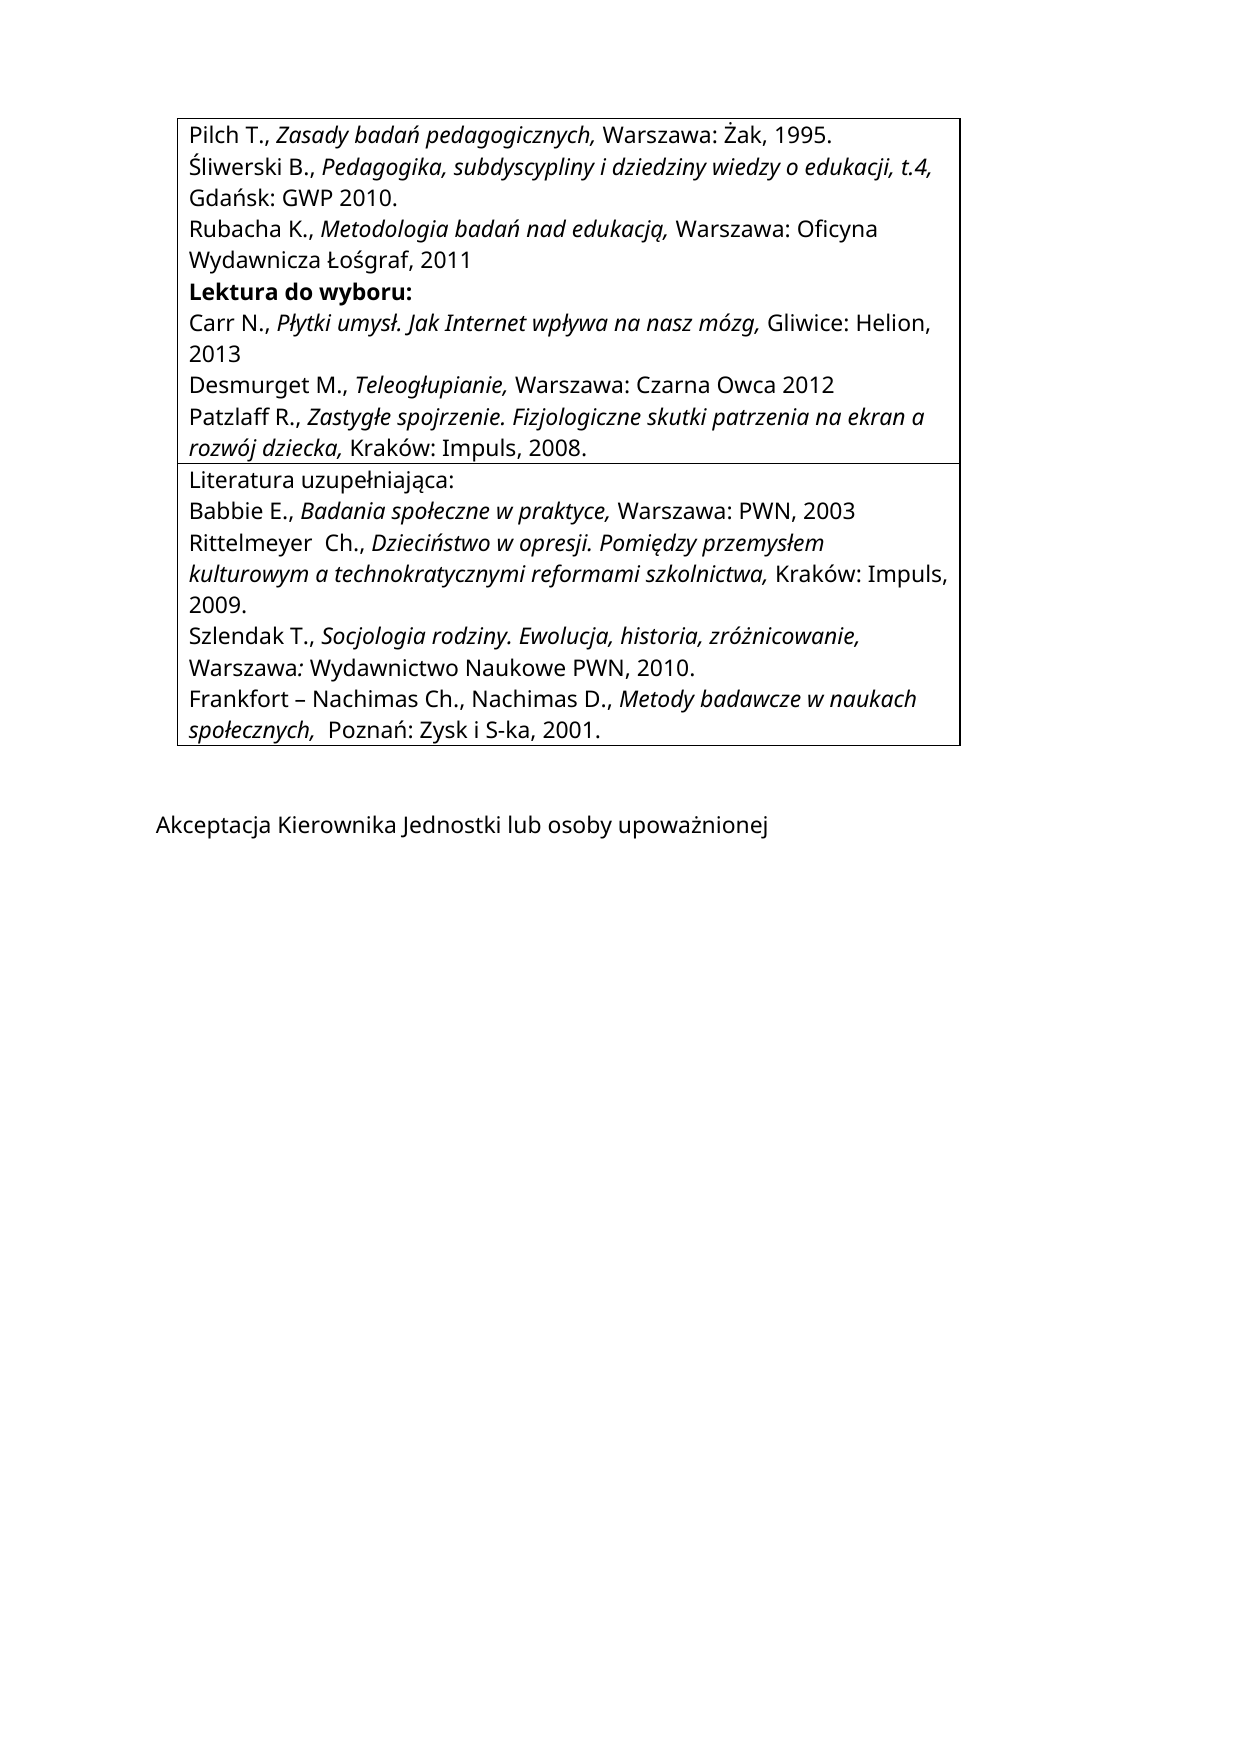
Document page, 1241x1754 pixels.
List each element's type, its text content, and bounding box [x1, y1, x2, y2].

table_cell Literatura uzupełniająca: Babbie E., Badania społeczne w praktyce, Warszawa: PWN, 2003 Rittelmeyer Ch., Dzieciństwo w opresji. Pomiędzy przemysłem kulturowym a technokratycznymi reformami szkolnictwa, Kraków: Impuls, 2009. Szlendak T., Socjologia rodziny. Ewolucja, historia, zróżnicowanie, Warszawa: Wydawnictwo Naukowe PWN, 2010. Frankfort – Nachimas Ch., Nachimas D., Metody badawcze w naukach społecznych, Poznań: Zysk i S-ka, 2001. [178, 464, 959, 745]
text Akceptacja Kierownika Jednostki lub osoby upoważnionej [156, 809, 1122, 840]
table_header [178, 119, 959, 463]
